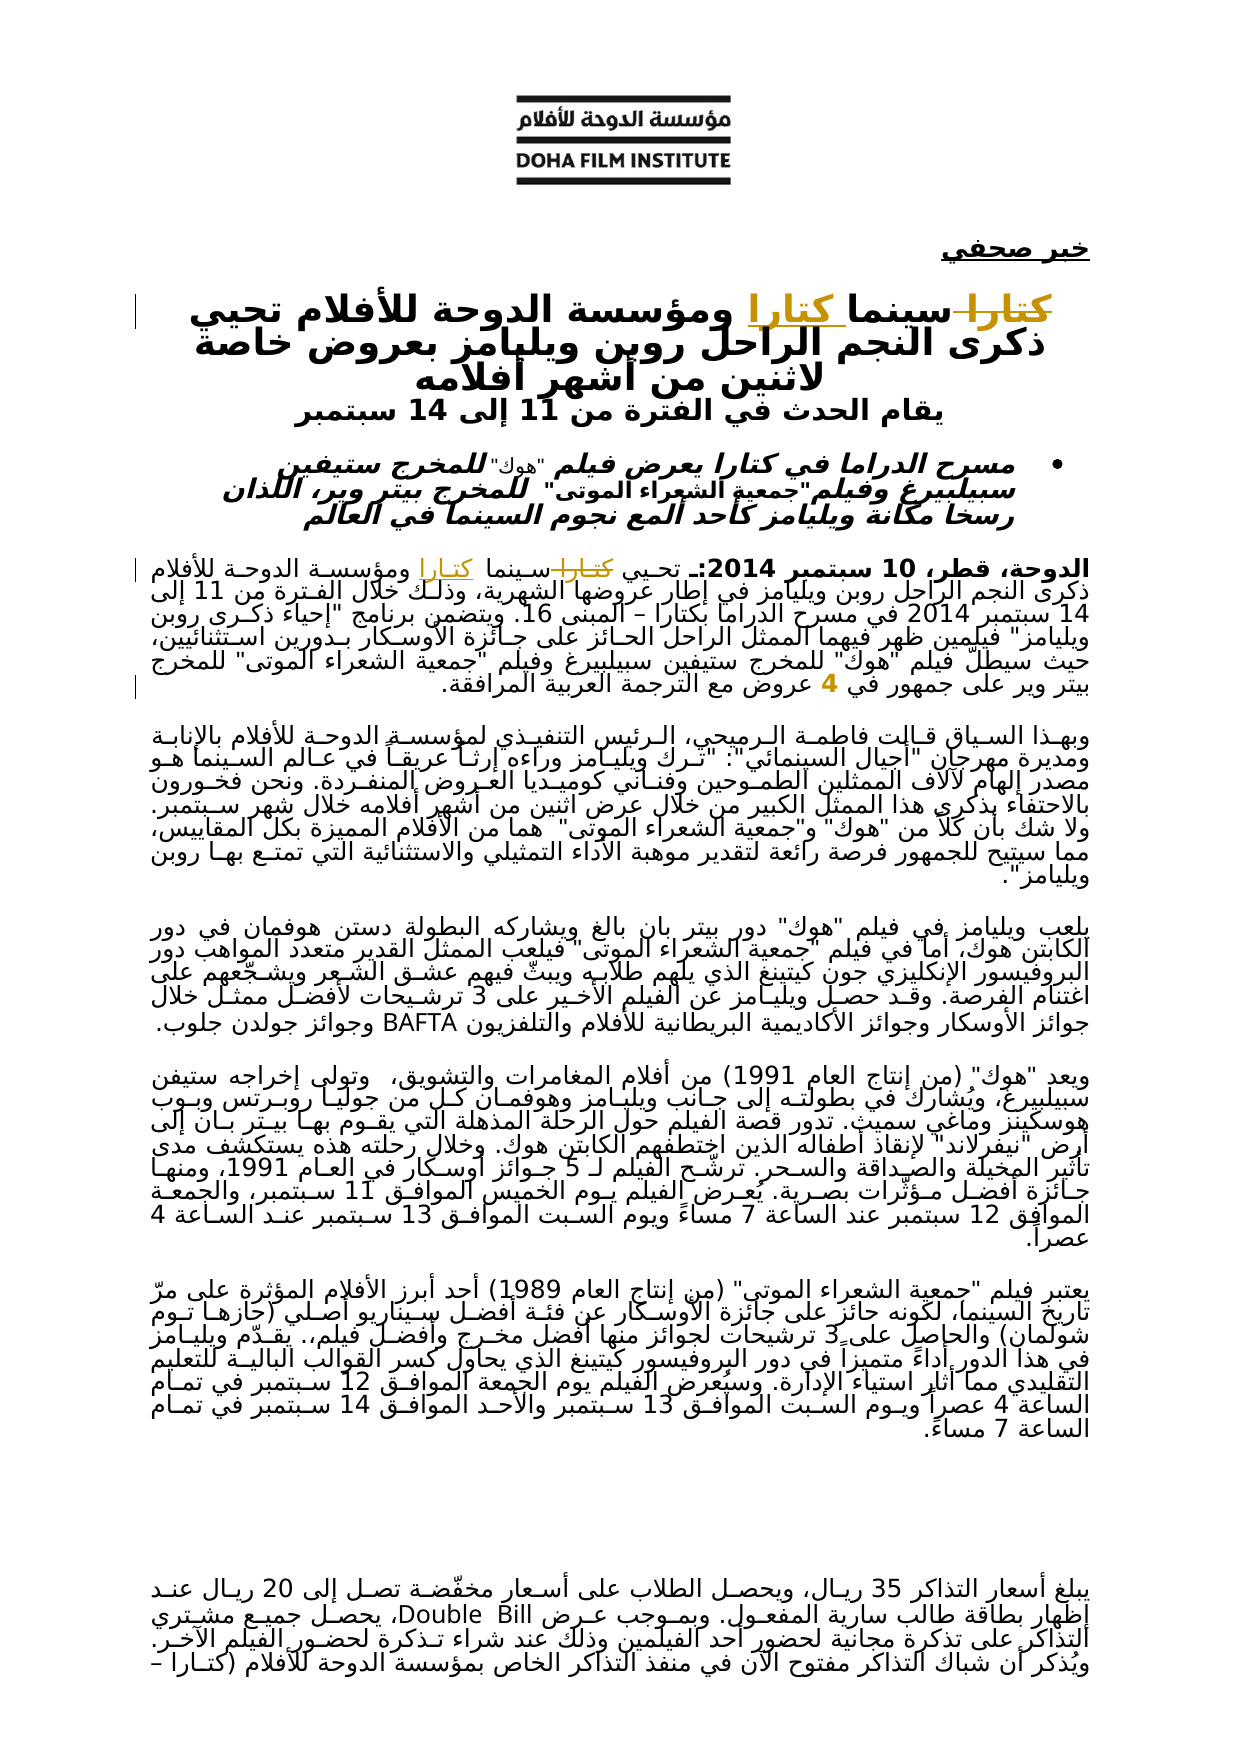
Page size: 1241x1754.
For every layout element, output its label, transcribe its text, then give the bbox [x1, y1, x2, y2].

text يلعب ويليامز في فيلم "هوك" دور بيتر بان بالغ ويشاركه البطولة دستن هوفمان في دور الكابتن هوك، أما في فيلم "جمعية الشعراء الموتى" فيلعب الممثل القدير متعدد المواهب دور البروفيسور الإنكليزي جون كيتينغ الذي يلهم طلابه ويبثّ فيهم عشق الشعر ويشجّعهم على اغتنام الفرصة. وقد حصل ويليامز عن الفيلم الأخير على 3 ترشيحات لأفضل ممثل خلال جوائز الأوسكار وجوائز الأكاديمية البريطانية للأفلام والتلفزيون BAFTA وجوائز جولدن جلوب. [150, 916, 1090, 1038]
text وبهذا السياق قالت فاطمة الرميحي، الرئيس التنفيذي لمؤسسة الدوحة للأفلام بالإنابة ومديرة مهرجان "أجيال السينمائي": "ترك ويليامز وراءه إرثاً عريقاً في عالم السينما هو مصدر إلهام لآلاف الممثلين الطموحين وفناني كوميديا العروض المنفردة. ونحن فخورون بالاحتفاء بذكرى هذا الممثل الكبير من خلال عرض اثنين من أشهر أفلامه خلال شهر سبتمبر. ولا شك بأن كلاً من "هوك" و"جمعية الشعراء الموتى" هما من الأفلام المميزة بكل المقاييس، مما سيتيح للجمهور فرصة رائعة لتقدير موهبة الأداء التمثيلي والاستثنائية التي تمتع بها روبن ويليامز". [150, 726, 1090, 889]
text الدوحة، قطر، 10 سبتمبر 2014: تحيي سينما ومؤسسة الدوحة للأفلام ذكرى النجم الراحل روبن ويليامز في إطار عروضها الشهرية، وذلك خلال الفترة من 11 إلى 14 سبتمبر 2014 في مسرح الدراما بكتارا – المبنى 16. ويتضمن برنامج "إحياء ذكرى روبن ويليامز" فيلمين ظهر فيهما الممثل الراحل الحائز على جائزة الأوسكار بدورين استثنائيين، حيث سيطلّ فيلم "هوك" للمخرج ستيفين سبيلبيرغ وفيلم "جمعية الشعراء الموتى" للمخرج بيتر وير على جمهور في 4 عروض مع الترجمة العربية المرافقة. [150, 558, 1090, 698]
text يقام الحدث في الفترة من 11 إلى 14 سبتمبر [150, 399, 695, 426]
picture [495, 75, 746, 210]
text سينما ومؤسسة الدوحة للأفلام تحيي ذكرى النجم الراحل روبن ويليامز بعروض خاصة لاثنين من أشهر أفلامه [150, 294, 1090, 399]
text ويعد "هوك" (من إنتاج العام 1991) من أفلام المغامرات والتشويق، وتولى إخراجه ستيفن سبيلبيرغ، ويُشارك في بطولته إلى جانب ويليامز وهوفمان كل من جوليا روبرتس وبوب هوسكينز وماغي سميث. تدور قصة الفيلم حول الرحلة المذهلة التي يقوم بها بيتر بان إلى أرض "نيفرلاند" لإنقاذ أطفاله الذين اختطفهم الكابتن هوك. وخلال رحلته هذه يستكشف مدى تأثير المخيلة والصداقة والسحر. ترشّح الفيلم لـ 5 جوائز أوسكار في العام 1991، ومنها جائزة أفضل مؤثّرات بصرية. يُعرض الفيلم يوم الخميس الموافق 11 سبتمبر، والجمعة الموافق 12 سبتمبر عند الساعة 7 مساءً ويوم السبت الموافق 13 سبتمبر عند الساعة 4 عصراً. [150, 1066, 1090, 1252]
text يعتبر فيلم "جمعية الشعراء الموتى" (من إنتاج العام 1989) أحد أبرز الأفلام المؤثرة على مرّ تاريخ السينما، لكونه حائز على جائزة الأوسكار عن فئة أفضل سيناريو أصلي (حازها توم شولمان) والحاصل على 3 ترشيحات لجوائز منها أفضل مخرج وأفضل فيلم،. يقدّم ويليامز في هذا الدور أداءً متميزاً في دور البروفيسور كيتينغ الذي يحاول كسر القوالب البالية للتعليم التقليدي مما أثار استياء الإدارة. وسيُعرض الفيلم يوم الجمعة الموافق 12 سبتمبر في تمام الساعة 4 عصراً ويوم السبت الموافق 13 سبتمبر والأحد الموافق 14 سبتمبر في تمام الساعة 7 مساءً. [150, 1279, 1090, 1443]
text يقام الحدث في الفترة من 11 إلى 14 سبتمبر [650, 399, 1090, 426]
text خبر صحفي [150, 237, 1090, 263]
list مسرح الدراما في كتارا يعرض فيلم "هوك" للمخرج ستيفين سبيلبيرغ وفيلم"جمعية الشعراء الموتى" للمخرج بيتر وير، اللذان رسخا مكانة ويليامز كأحد ألمع نجوم السينما في العالم [150, 453, 1053, 531]
